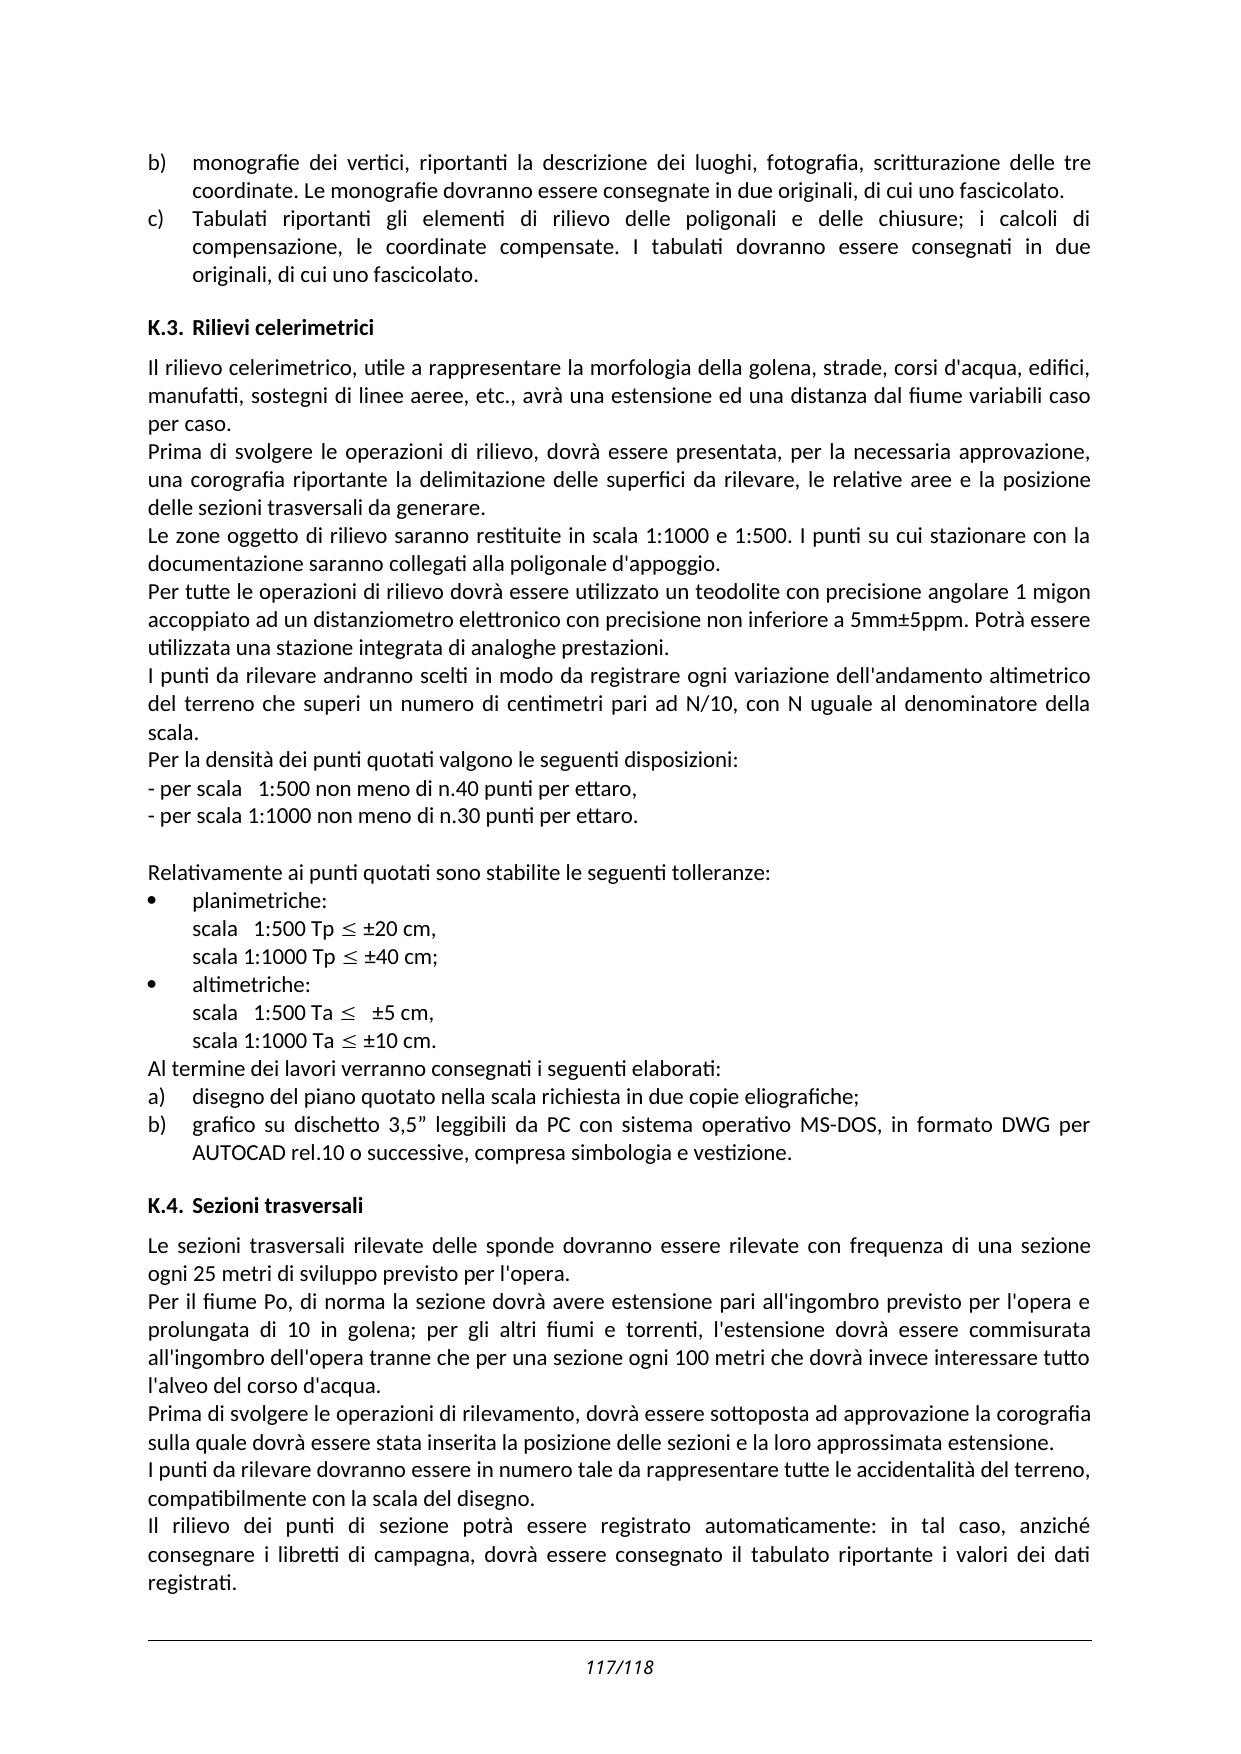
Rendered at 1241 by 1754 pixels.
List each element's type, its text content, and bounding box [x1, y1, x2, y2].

text Il rilievo dei punti di sezione potrà essere registrato automaticamente: in tal caso, anziché consegnare i libretti di campagna, dovrà essere consegnato il tabulato riportante i valori dei dati registrati. [148, 1512, 1093, 1596]
text - per scala 1:1000 non meno di n.30 punti per ettaro. [148, 802, 1093, 830]
text Per la densità dei punti quotati valgono le seguenti disposizioni: [148, 746, 1093, 774]
text b) grafico su dischetto 3,5” leggibili da PC con sistema operativo MS-DOS, in formato DWG per AUTOCAD rel.10 o successive, compresa simbologia e vestizione. [148, 1110, 1093, 1166]
text c) Tabulati riportanti gli elementi di rilievo delle poligonali e delle chiusure; i calcoli di compensazione, le coordinate compensate. I tabulati dovranno essere consegnati in due originali, di cui uno fascicolato. [148, 204, 1093, 288]
text - per scala 1:500 non meno di n.40 punti per ettaro, [148, 774, 1093, 802]
subtitle Rilievi celerimetrici [148, 313, 1092, 341]
text b) monografie dei vertici, riportanti la descrizione dei luoghi, fotografia, scritturazione delle tre coordinate. Le monografie dovranno essere consegnate in due originali, di cui uno fascicolato. [148, 148, 1093, 204]
text Prima di svolgere le operazioni di rilevamento, dovrà essere sottoposta ad approvazione la corografia sulla quale dovrà essere stata inserita la posizione delle sezioni e la loro approssimata estensione. [148, 1399, 1093, 1456]
text I punti da rilevare andranno scelti in modo da registrare ogni variazione dell'andamento altimetrico del terreno che superi un numero di centimetri pari ad N/10, con N uguale al denominatore della scala. [148, 662, 1093, 746]
text planimetriche: [148, 886, 1093, 914]
text altimetriche: [148, 970, 1093, 998]
text scala 1:1000 Tp ±40 cm; [192, 942, 1093, 970]
text Il rilievo celerimetrico, utile a rappresentare la morfologia della golena, strade, corsi d'acqua, edifici, manufatti, sostegni di linee aeree, etc., avrà una estensione ed una distanza dal fiume variabili caso per caso. [148, 353, 1093, 437]
text a) disegno del piano quotato nella scala richiesta in due copie eliografiche; [148, 1082, 1093, 1110]
text Le zone oggetto di rilievo saranno restituite in scala 1:1000 e 1:500. I punti su cui stazionare con la documentazione saranno collegati alla poligonale d'appoggio. [148, 521, 1093, 577]
text Per tutte le operazioni di rilievo dovrà essere utilizzato un teodolite con precisione angolare 1 migon accoppiato ad un distanziometro elettronico con precisione non inferiore a 5mm±5ppm. Potrà essere utilizzata una stazione integrata di analoghe prestazioni. [148, 577, 1093, 662]
text I punti da rilevare dovranno essere in numero tale da rappresentare tutte le accidentalità del terreno, compatibilmente con la scala del disegno. [148, 1456, 1093, 1512]
subtitle Sezioni trasversali [148, 1191, 1092, 1219]
text Relativamente ai punti quotati sono stabilite le seguenti tolleranze: [148, 858, 1093, 886]
text Le sezioni trasversali rilevate delle sponde dovranno essere rilevate con frequenza di una sezione ogni 25 metri di sviluppo previsto per l'opera. [148, 1231, 1093, 1287]
text Per il fiume Po, di norma la sezione dovrà avere estensione pari all'ingombro previsto per l'opera e prolungata di 10 in golena; per gli altri fiumi e torrenti, l'estensione dovrà essere commisurata all'ingombro dell'opera tranne che per una sezione ogni 100 metri che dovrà invece interessare tutto l'alveo del corso d'acqua. [148, 1287, 1093, 1399]
text scala 1:1000 Ta ±10 cm. [192, 1026, 1093, 1054]
text Prima di svolgere le operazioni di rilievo, dovrà essere presentata, per la necessaria approvazione, una corografia riportante la delimitazione delle superfici da rilevare, le relative aree e la posizione delle sezioni trasversali da generare. [148, 437, 1093, 521]
text Al termine dei lavori verranno consegnati i seguenti elaborati: [148, 1054, 1093, 1082]
text scala 1:500 Tp ±20 cm, [192, 914, 1093, 942]
text scala 1:500 Ta ±5 cm, [192, 998, 1093, 1026]
